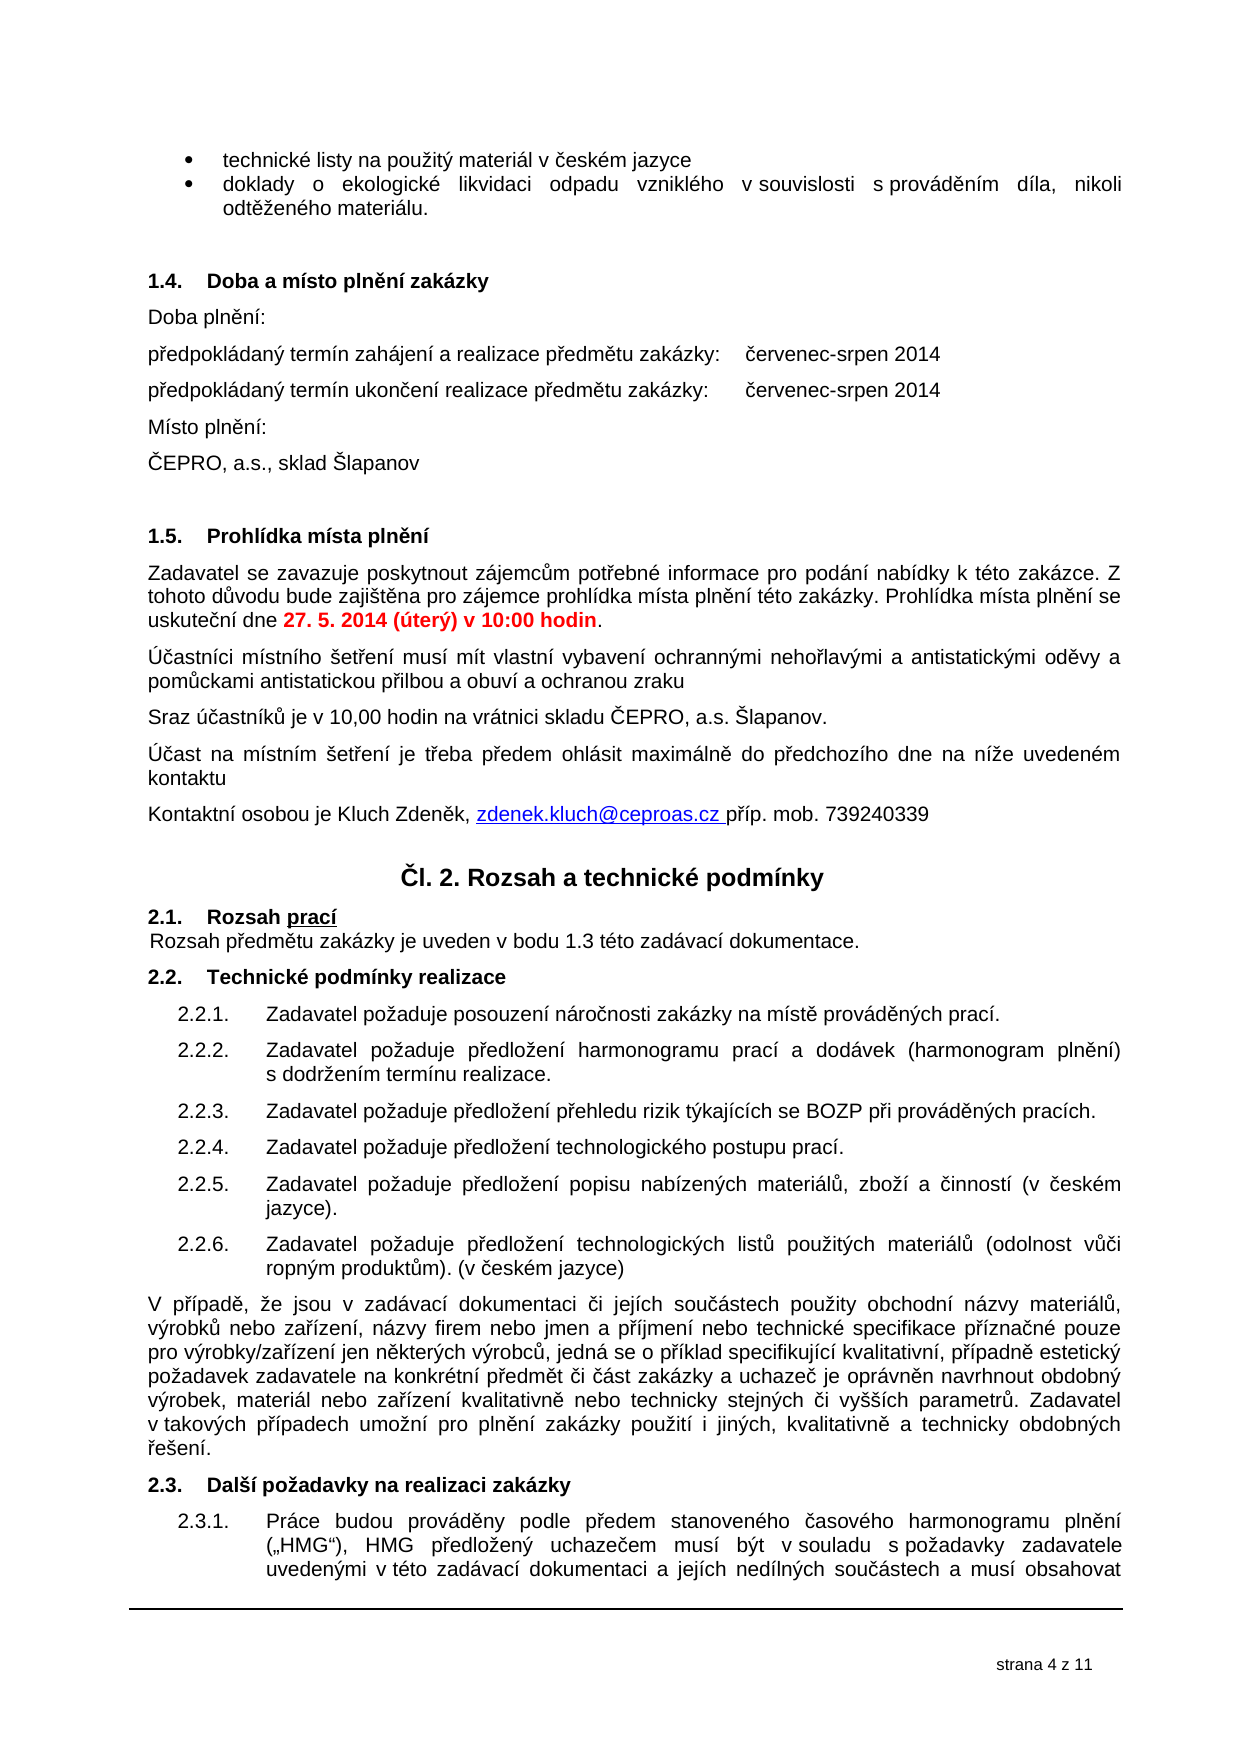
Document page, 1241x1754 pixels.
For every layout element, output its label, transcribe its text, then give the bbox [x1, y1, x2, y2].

text Kontaktní osobou je Kluch Zdeněk, zdenek.kluch@ceproas.cz příp. mob. 739240339 [148, 802, 1122, 826]
subtitle Rozsah předmětu zakázky je uveden v bodu 1.3 této zadávací dokumentace. [149, 929, 1122, 953]
text Zadavatel požaduje předložení technologického postupu prací. [177, 1135, 1122, 1159]
list doklady o ekologické likvidaci odpadu vzniklého v souvislosti s prováděním díla, nikoli odtěženého materiálu. [185, 172, 1122, 220]
text Doba plnění: [148, 305, 1122, 329]
text Prohlídka místa plnění [148, 524, 1122, 548]
text Zadavatel požaduje předložení technologických listů použitých materiálů (odolnost vůči ropným produktům). (v českém jazyce) [177, 1232, 1122, 1280]
text ČEPRO, a.s., sklad Šlapanov [148, 451, 1122, 475]
text Zadavatel požaduje předložení popisu nabízených materiálů, zboží a činností (v českém jazyce). [177, 1171, 1122, 1219]
text Sraz účastníků je v 10,00 hodin na vrátnici skladu ČEPRO, a.s. Šlapanov. [148, 705, 1122, 729]
text Místo plnění: [148, 414, 1122, 438]
text předpokládaný termín zahájení a realizace předmětu zakázky: červenec-srpen 2014 [148, 342, 1122, 366]
text Zadavatel požaduje předložení harmonogramu prací a dodávek (harmonogram plnění) s dodržením termínu realizace. [177, 1038, 1122, 1086]
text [177, 1509, 1122, 1581]
text Zadavatel požaduje posouzení náročnosti zakázky na místě prováděných prací. [177, 1002, 1122, 1026]
text předpokládaný termín ukončení realizace předmětu zakázky: červenec-srpen 2014 [148, 378, 1122, 402]
text Technické podmínky realizace [148, 965, 1122, 989]
text Zadavatel se zavazuje poskytnout zájemcům potřebné informace pro podání nabídky k této zakázce. Z tohoto důvodu bude zajištěna pro zájemce prohlídka místa plnění této zakázky. Prohlídka místa plnění se uskuteční dne 27. 5. 2014 (úterý) v 10:00 hodin. [148, 560, 1122, 632]
text Účast na místním šetření je třeba předem ohlásit maximálně do předchozího dne na níže uvedeném kontaktu [148, 742, 1122, 789]
text Rozsah prací [148, 905, 1122, 929]
list technické listy na použitý materiál v českém jazyce [185, 148, 1122, 172]
text Rozsah a technické podmínky [102, 863, 1122, 892]
text Doba a místo plnění zakázky [148, 269, 1122, 293]
text Další požadavky na realizaci zakázky [148, 1472, 1122, 1496]
text Zadavatel požaduje předložení přehledu rizik týkajících se BOZP při prováděných pracích. [177, 1098, 1122, 1122]
text V případě, že jsou v zadávací dokumentaci či jejích součástech použity obchodní názvy materiálů, výrobků nebo zařízení, názvy firem nebo jmen a příjmení nebo technické specifikace příznačné pouze pro výrobky/zařízení jen některých výrobců, jedná se o příklad specifikující kvalitativní, případně estetický požadavek zadavatele na konkrétní předmět či část zakázky a uchazeč je oprávněn navrhnout obdobný výrobek, materiál nebo zařízení kvalitativně nebo technicky stejných či vyšších parametrů. Zadavatel v takových případech umožní pro plnění zakázky použití i jiných, kvalitativně a technicky obdobných řešení. [148, 1292, 1122, 1460]
text Účastníci místního šetření musí mít vlastní vybavení ochrannými nehořlavými a antistatickými oděvy a pomůckami antistatickou přilbou a obuví a ochranou zraku [148, 645, 1122, 693]
